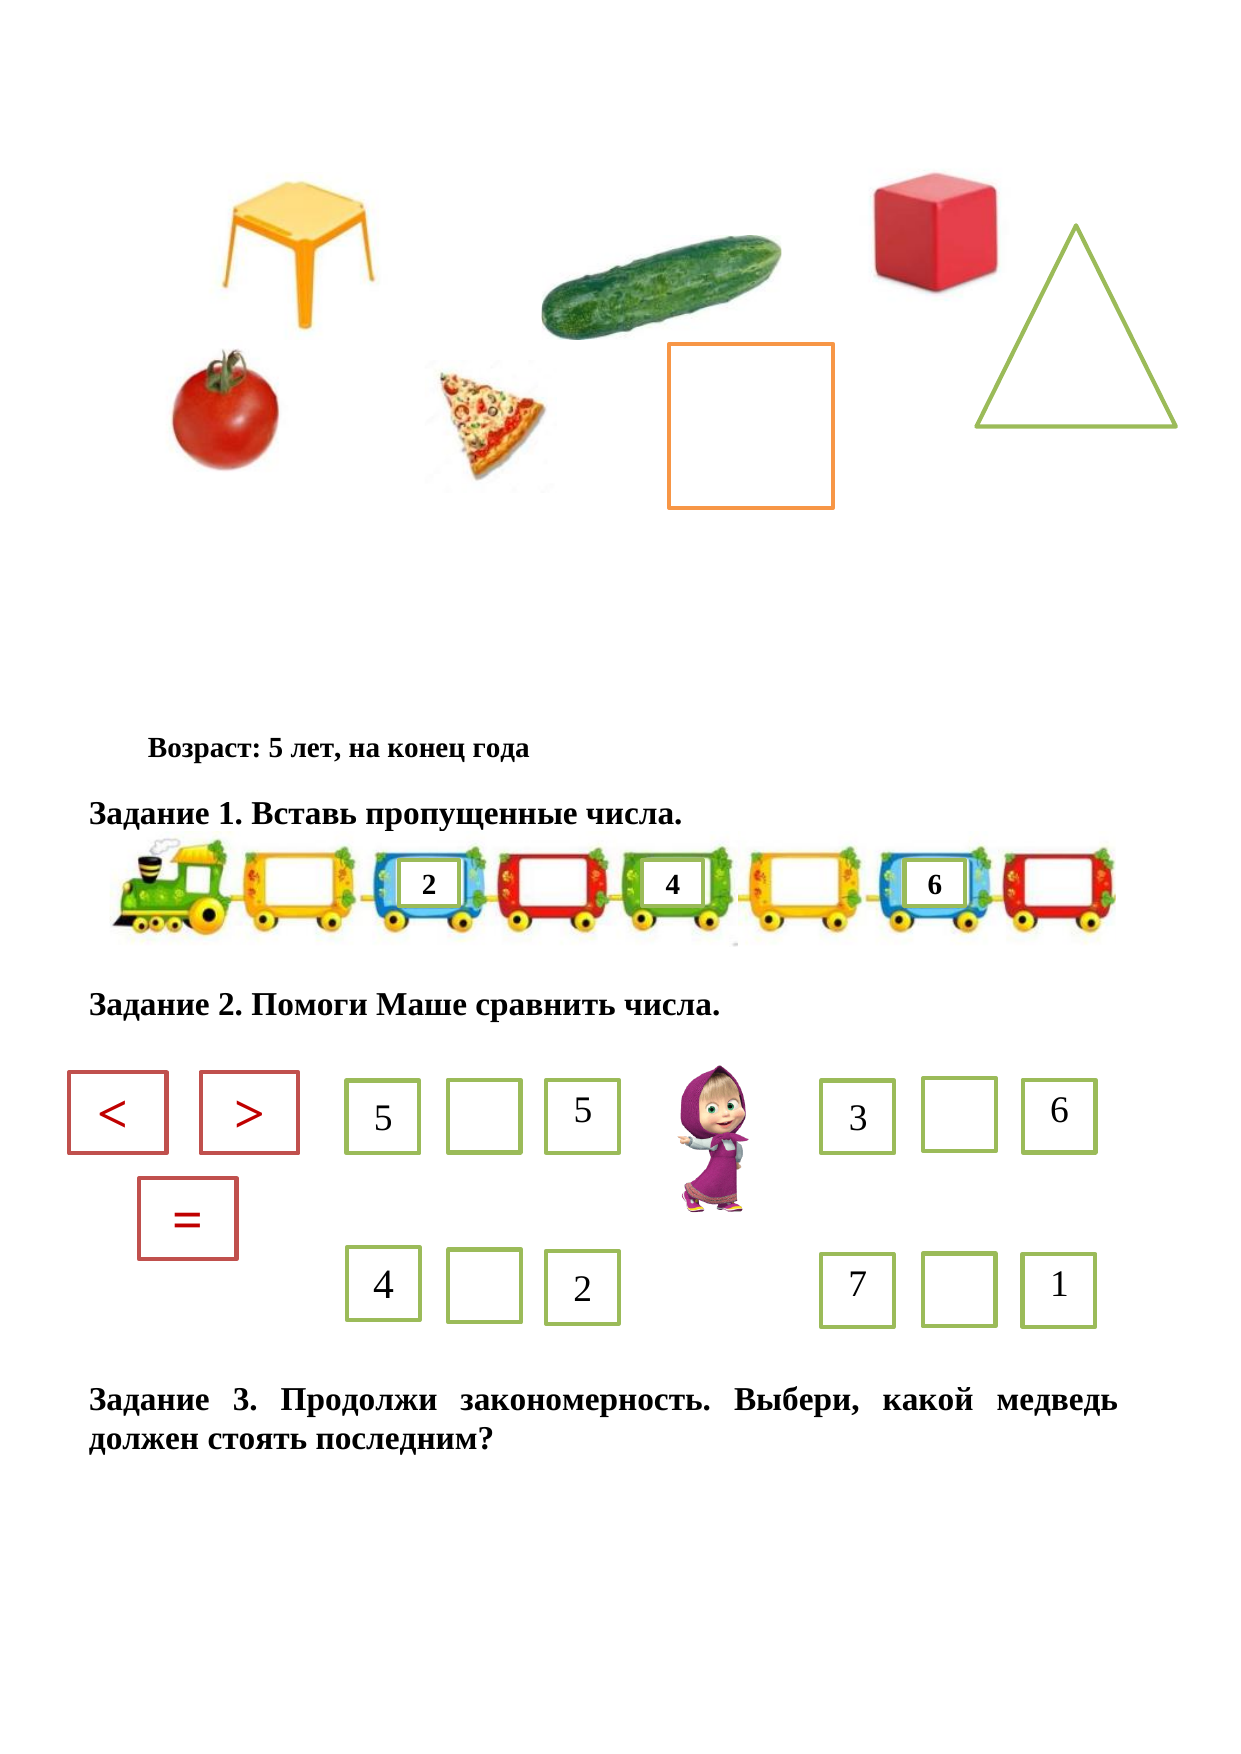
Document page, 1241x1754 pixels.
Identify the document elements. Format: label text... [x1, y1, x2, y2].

picture [109, 831, 1116, 947]
picture [541, 235, 782, 340]
text Задание 3. Продолжи закономерность. Выбери, какой медведь должен стоять последним? [89, 1379, 1119, 1456]
picture [671, 1061, 752, 1217]
picture [147, 172, 426, 493]
picture [424, 360, 557, 493]
picture [831, 132, 1040, 340]
text Возраст: 5 лет, на конец года [148, 730, 1119, 764]
text Задание 2. Помоги Маше сравнить числа. [89, 985, 1119, 1023]
text Задание 1. Вставь пропущенные числа. [89, 793, 1119, 831]
